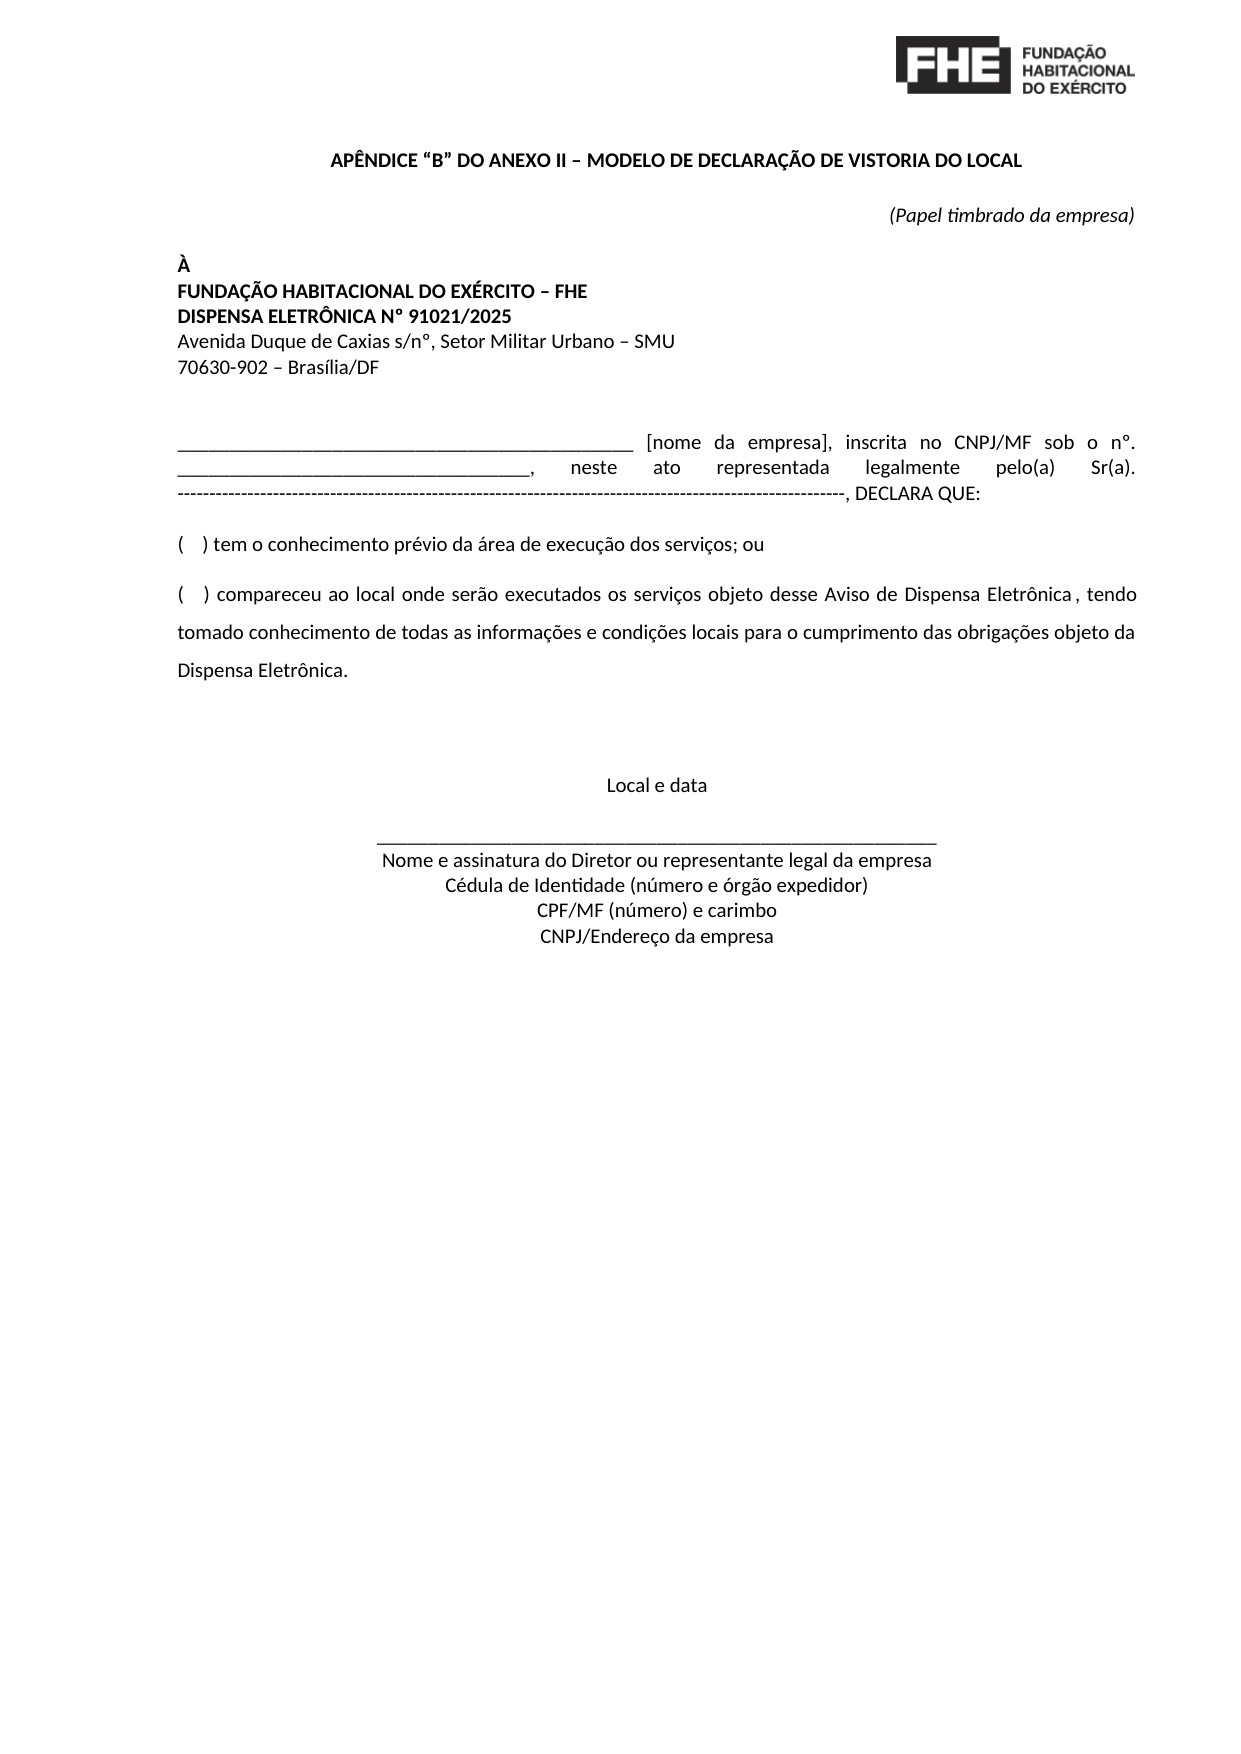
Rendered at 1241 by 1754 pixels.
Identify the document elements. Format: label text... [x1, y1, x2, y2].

text À [177, 253, 1137, 278]
text ____________________________________________ [nome da empresa], inscrita no CNPJ/MF sob o nº. __________________________________, neste ato representada legalmente pelo(a) Sr(a). ---------------------------------------------------------------------------------------------------------, DECLARA QUE: [177, 429, 1137, 505]
picture [894, 35, 1138, 95]
text 70630-902 – Brasília/DF [177, 354, 1137, 379]
text (Papel timbrado da empresa) [177, 202, 1137, 228]
text ( ) compareceu ao local onde serão executados os serviços objeto desse Aviso de Dispensa Eletrônica, tendo tomado conhecimento de todas as informações e condições locais para o cumprimento das obrigações objeto da Dispensa Eletrônica. [177, 581, 1137, 683]
text CNPJ/Endereço da empresa [177, 923, 1137, 948]
text Nome e assinatura do Diretor ou representante legal da empresa [177, 848, 1137, 873]
text Avenida Duque de Caxias s/nº, Setor Militar Urbano – SMU [177, 329, 1137, 354]
text ______________________________________________________ [177, 823, 1137, 848]
text Cédula de Identidade (número e órgão expedidor) [177, 873, 1137, 898]
text APÊNDICE “B” DO ANEXO II – MODELO DE DECLARAÇÃO DE VISTORIA DO LOCAL [177, 148, 1137, 173]
text DISPENSA ELETRÔNICA Nº 91021/2025 [177, 303, 1137, 329]
text FUNDAÇÃO HABITACIONAL DO EXÉRCITO – FHE [177, 278, 1137, 303]
text CPF/MF (número) e carimbo [177, 898, 1137, 923]
text ( ) tem o conhecimento prévio da área de execução dos serviços; ou [177, 531, 1137, 556]
text Local e data [177, 772, 1137, 797]
